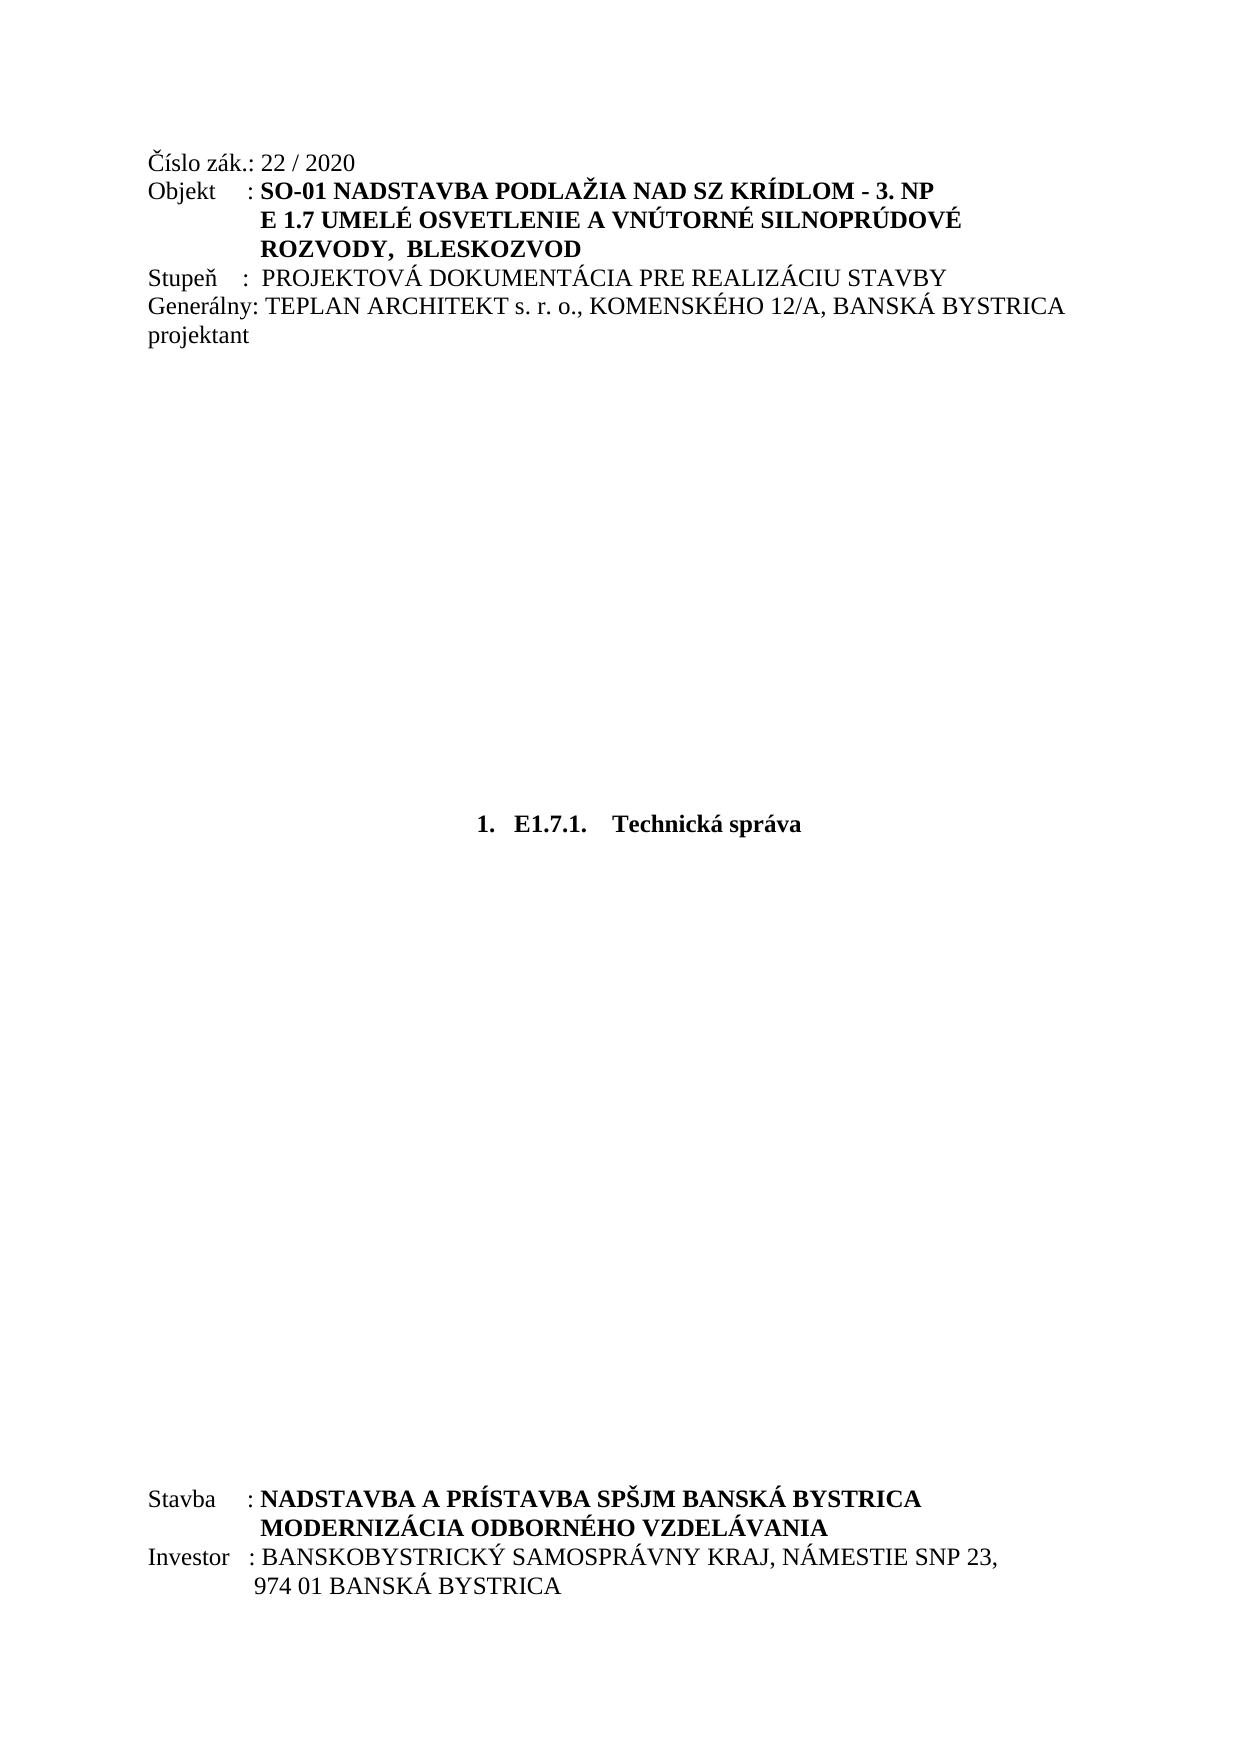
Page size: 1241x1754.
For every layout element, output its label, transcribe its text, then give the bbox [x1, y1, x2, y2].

text Generálny: TEPLAN ARCHITEKT s. r. o., KOMENSKÉHO 12/A, BANSKÁ BYSTRICA [148, 291, 1093, 320]
text Objekt : SO-01 NADSTAVBA PODLAŽIA NAD SZ KRÍDLOM - 3. NP [148, 176, 1093, 205]
text Stavba : NADSTAVBA A PRÍSTAVBA SPŠJM BANSKÁ BYSTRICA [148, 1484, 1093, 1513]
text Číslo zák.: 22 / 2020 [148, 148, 1093, 176]
text Investor : BANSKOBYSTRICKÝ SAMOSPRÁVNY KRAJ, NÁMESTIE SNP 23, [148, 1542, 1093, 1571]
text E 1.7 UMELÉ OSVETLENIE A VNÚTORNÉ SILNOPRÚDOVÉ [148, 205, 1093, 234]
text 974 01 BANSKÁ BYSTRICA [148, 1571, 1093, 1599]
text ROZVODY, BLESKOZVOD [148, 234, 1093, 263]
text projektant [148, 320, 1093, 349]
list E1.7.1. Technická správa [185, 809, 1093, 838]
text Stupeň : PROJEKTOVÁ DOKUMENTÁCIA PRE REALIZÁCIU STAVBY [148, 263, 1093, 291]
text MODERNIZÁCIA ODBORNÉHO VZDELÁVANIA [148, 1513, 1093, 1542]
